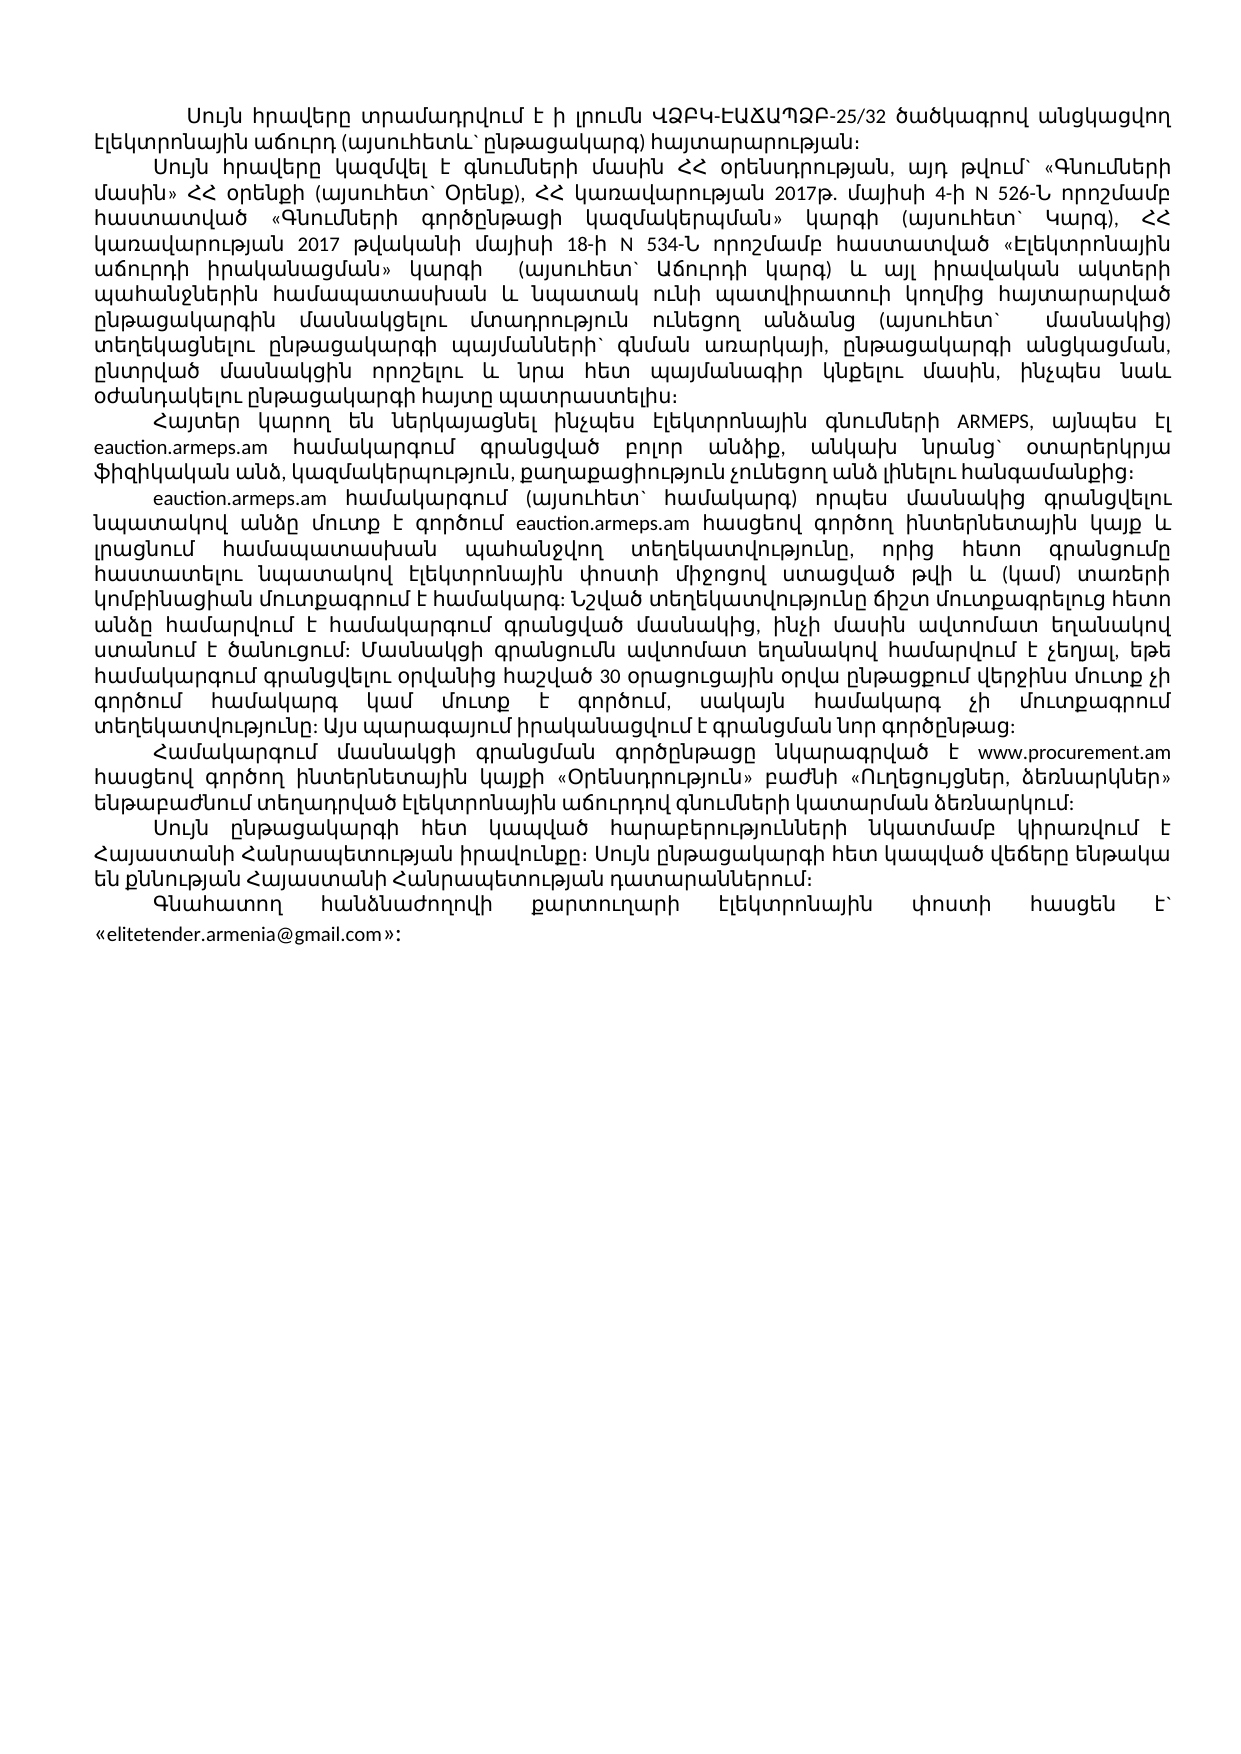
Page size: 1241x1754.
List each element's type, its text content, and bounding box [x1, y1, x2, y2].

text Գնահատող հանձնաժողովի քարտուղարի էլեկտրոնային փոստի հասցեն է` «elitetender.armenia@gmail.com»: [94, 892, 1171, 948]
text Սույն հրավերը կազմվել է գնումների մասին ՀՀ օրենսդրության, այդ թվում` «Գնումների մասին» ՀՀ օրենքի (այսուհետ` Օրենք), ՀՀ կառավարության 2017թ. մայիսի 4-ի N 526-Ն որոշմամբ հաստատված «Գնումների գործընթացի կազմակերպման» կարգի (այսուհետ` Կարգ), ՀՀ կառավարության 2017 թվականի մայիսի 18-ի N 534-Ն որոշմամբ հաստատված «Էլեկտրոնային աճուրդի իրականացման» կարգի (այսուհետ` Աճուրդի կարգ) և այլ իրավական ակտերի պահանջներին համապատասխան և նպատակ ունի պատվիրատուի կողմից հայտարարված ընթացակարգին մասնակցելու մտադրություն ունեցող անձանց (այսուհետ` մասնակից) տեղեկացնելու ընթացակարգի պայմանների` գնման առարկայի, ընթացակարգի անցկացման, ընտրված մասնակցին որոշելու և նրա հետ պայմանագիր կնքելու մասին, ինչպես նաև օժանդակելու ընթացակարգի հայտը պատրաստելիս։ [94, 154, 1171, 409]
text Սույն հրավերը տրամադրվում է ի լրումն ՎՁԲԿ-ԷԱՃԱՊՁԲ-25/32 ծածկագրով անցկացվող էլեկտրոնային աճուրդ (այսուհետև` ընթացակարգ) հայտարարության։ [94, 104, 1171, 154]
text Հայտեր կարող են ներկայացնել ինչպես էլեկտրոնային գնումների ARMEPS, այնպես էլ eauction.armeps.am համակարգում գրանցված բոլոր անձիք, անկախ նրանց` օտարերկրյա ֆիզիկական անձ, կազմակերպություն, քաղաքացիություն չունեցող անձ լինելու հանգամանքից։ [94, 409, 1171, 485]
text eauction.armeps.am համակարգում (այսուհետ` համակարգ) որպես մասնակից գրանցվելու նպատակով անձը մուտք է գործում eauction.armeps.am հասցեով գործող ինտերնետային կայք և լրացնում համապատասխան պահանջվող տեղեկատվությունը, որից հետո գրանցումը հաստատելու նպատակով էլեկտրոնային փոստի միջոցով ստացված թվի և (կամ) տառերի կոմբինացիան մուտքագրում է համակարգ: Նշված տեղեկատվությունը ճիշտ մուտքագրելուց հետո անձը համարվում է համակարգում գրանցված մասնակից, ինչի մասին ավտոմատ եղանակով ստանում է ծանուցում: Մասնակցի գրանցումն ավտոմատ եղանակով համարվում է չեղյալ, եթե համակարգում գրանցվելու օրվանից հաշված 30 օրացուցային օրվա ընթացքում վերջինս մուտք չի գործում համակարգ կամ մուտք է գործում, սակայն համակարգ չի մուտքագրում տեղեկատվությունը: Այս պարագայում իրականացվում է գրանցման նոր գործընթաց: [94, 485, 1171, 739]
text Սույն ընթացակարգի հետ կապված հարաբերությունների նկատմամբ կիրառվում է Հայաստանի Հանրապետության իրավունքը։ Սույն ընթացակարգի հետ կապված վեճերը ենթակա են քննության Հայաստանի Հանրապետության դատարաններում։ [94, 815, 1171, 892]
text Համակարգում մասնակցի գրանցման գործընթացը նկարագրված է www.procurement.am հասցեով գործող ինտերնետային կայքի «Օրենսդրություն» բաժնի «Ուղեցույցներ, ձեռնարկներ» ենթաբաժնում տեղադրված էլեկտրոնային աճուրդով գնումների կատարման ձեռնարկում: [94, 739, 1171, 815]
